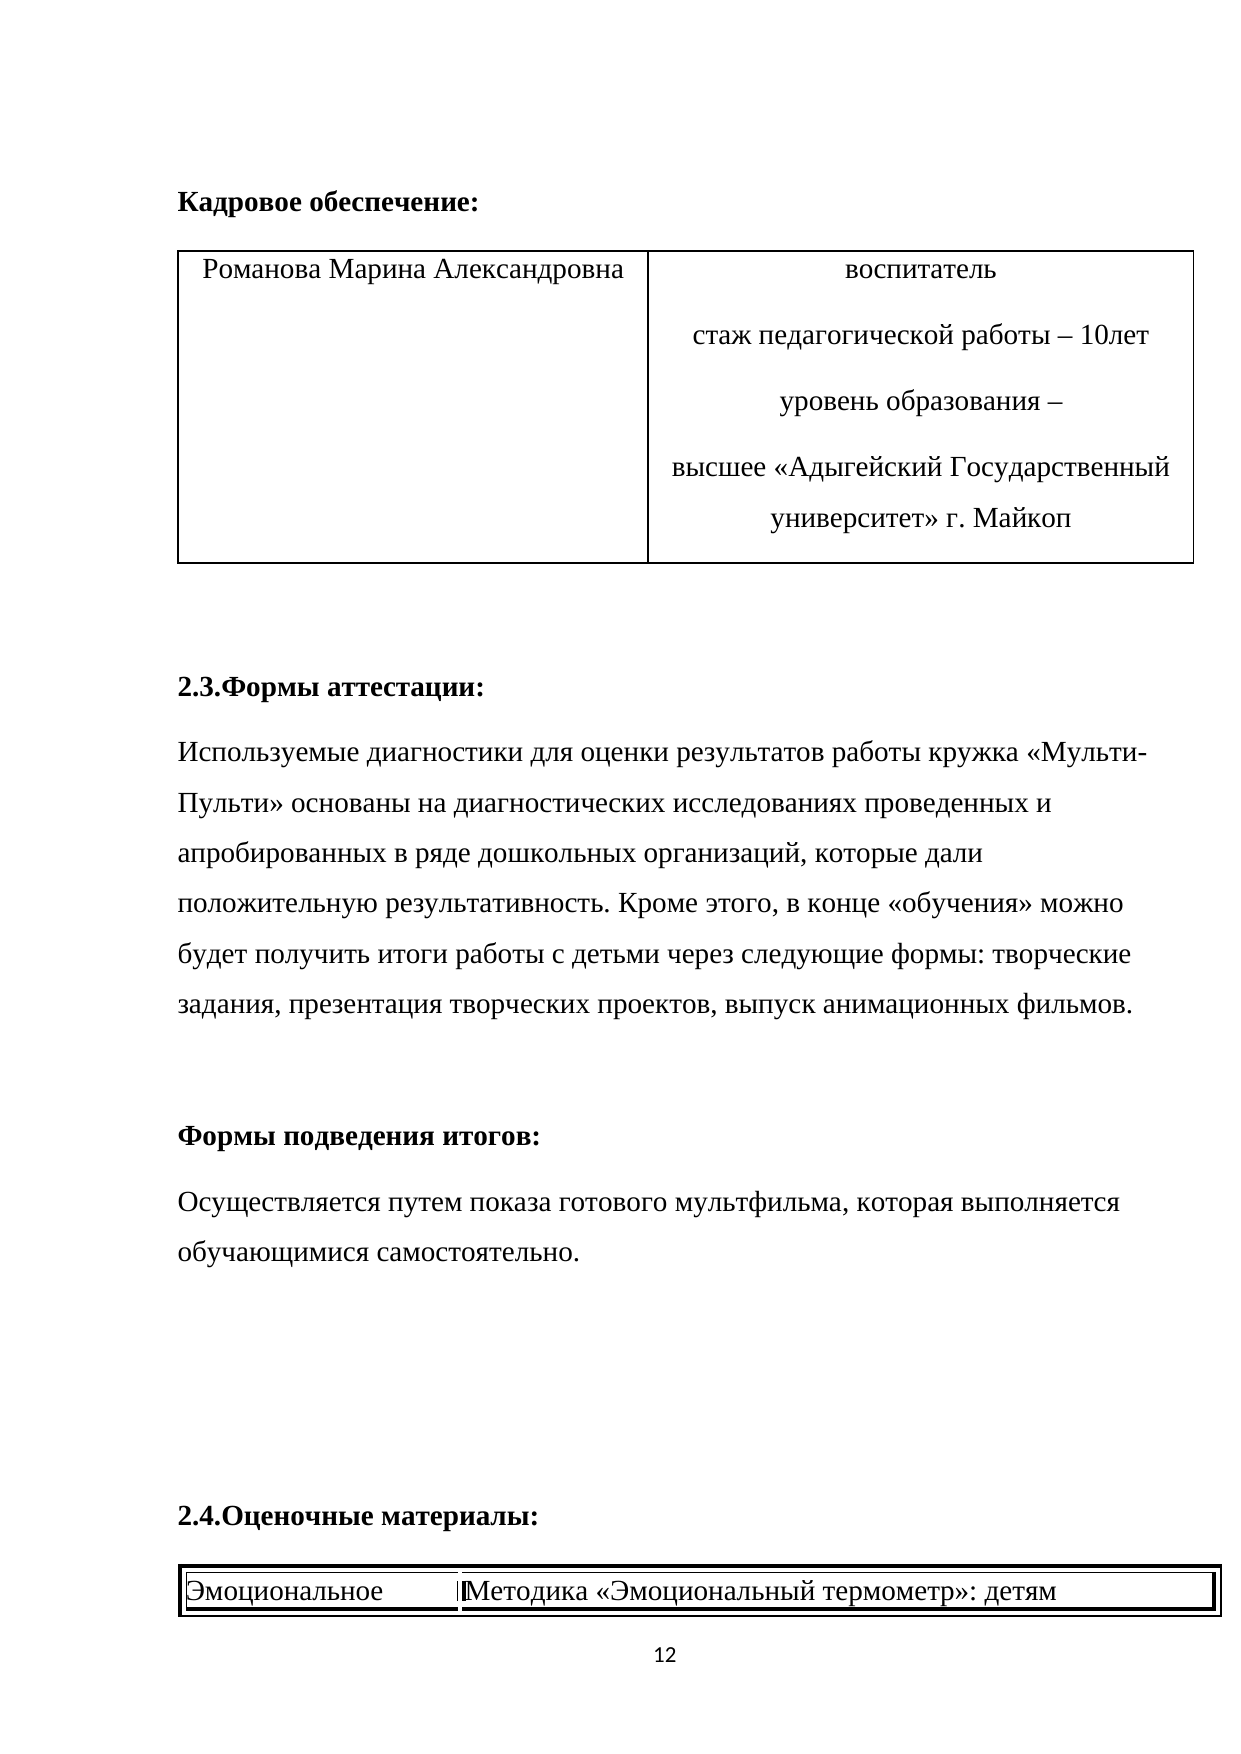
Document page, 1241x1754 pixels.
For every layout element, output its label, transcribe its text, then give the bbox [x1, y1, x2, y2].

text Осуществляется путем показа готового мультфильма, которая выполняется обучающимися самостоятельно. [177, 1184, 1152, 1268]
table_header воспитатель стаж педагогической работы – 10лет уровень образования – высшее «Адыгейский Государственный университет» г. Майкоп [649, 252, 1193, 562]
text Используемые диагностики для оценки результатов работы кружка «Мульти-Пульти» основаны на диагностических исследованиях проведенных и апробированных в ряде дошкольных организаций, которые дали положительную результативность. Кроме этого, в конце «обучения» можно будет получить итоги работы с детьми через следующие формы: творческие задания, презентация творческих проектов, выпуск анимационных фильмов. [177, 734, 1152, 1020]
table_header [461, 1568, 1217, 1607]
table_header Романова Марина Александровна [179, 252, 647, 562]
text 2.3.Формы аттестации: [177, 669, 1152, 702]
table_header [183, 1568, 461, 1607]
text Кадровое обеспечение: [177, 184, 1152, 218]
text Формы подведения итогов: [177, 1118, 1152, 1152]
text 2.4.Оценочные материалы: [177, 1498, 1152, 1532]
